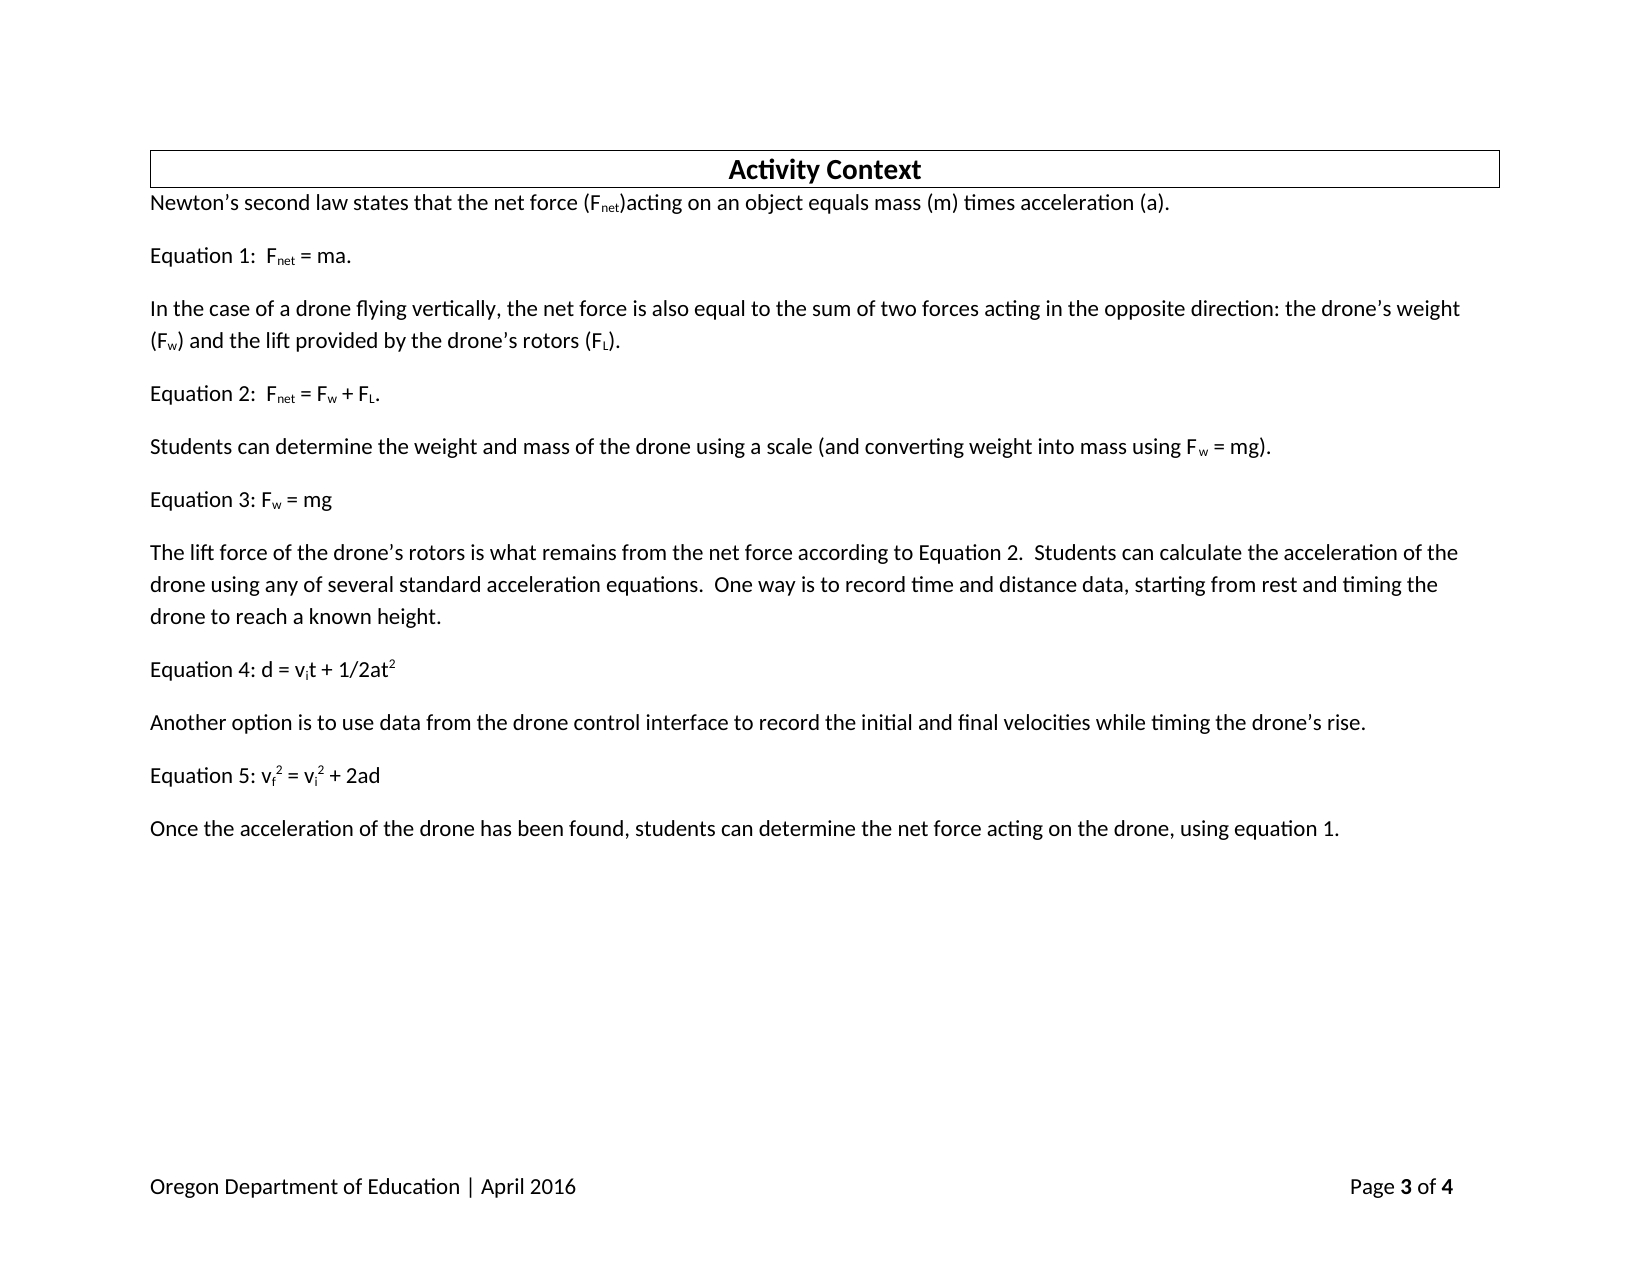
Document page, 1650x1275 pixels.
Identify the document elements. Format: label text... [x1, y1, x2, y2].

text Equation 1: Fnet = ma. [150, 241, 1500, 269]
table_header Activity Context [151, 151, 1499, 187]
text Students can determine the weight and mass of the drone using a scale (and converting weight into mass using Fw = mg). [150, 432, 1500, 460]
text Equation 3: Fw = mg [150, 485, 1500, 513]
text Another option is to use data from the drone control interface to record the initial and final velocities while timing the drone’s rise. [150, 708, 1500, 736]
text Equation 4: d = vit + 1/2at2 [150, 655, 1500, 683]
text Once the acceleration of the drone has been found, students can determine the net force acting on the drone, using equation 1. [150, 814, 1500, 842]
text Equation 5: vf2 = vi2 + 2ad [150, 761, 1500, 789]
text Equation 2: Fnet = Fw + FL. [150, 379, 1500, 407]
text Newton’s second law states that the net force (Fnet)acting on an object equals mass (m) times acceleration (a). [150, 188, 1500, 216]
text The lift force of the drone’s rotors is what remains from the net force according to Equation 2. Students can calculate the acceleration of the drone using any of several standard acceleration equations. One way is to record time and distance data, starting from rest and timing the drone to reach a known height. [150, 538, 1500, 630]
text In the case of a drone flying vertically, the net force is also equal to the sum of two forces acting in the opposite direction: the drone’s weight (Fw) and the lift provided by the drone’s rotors (FL). [150, 294, 1500, 354]
